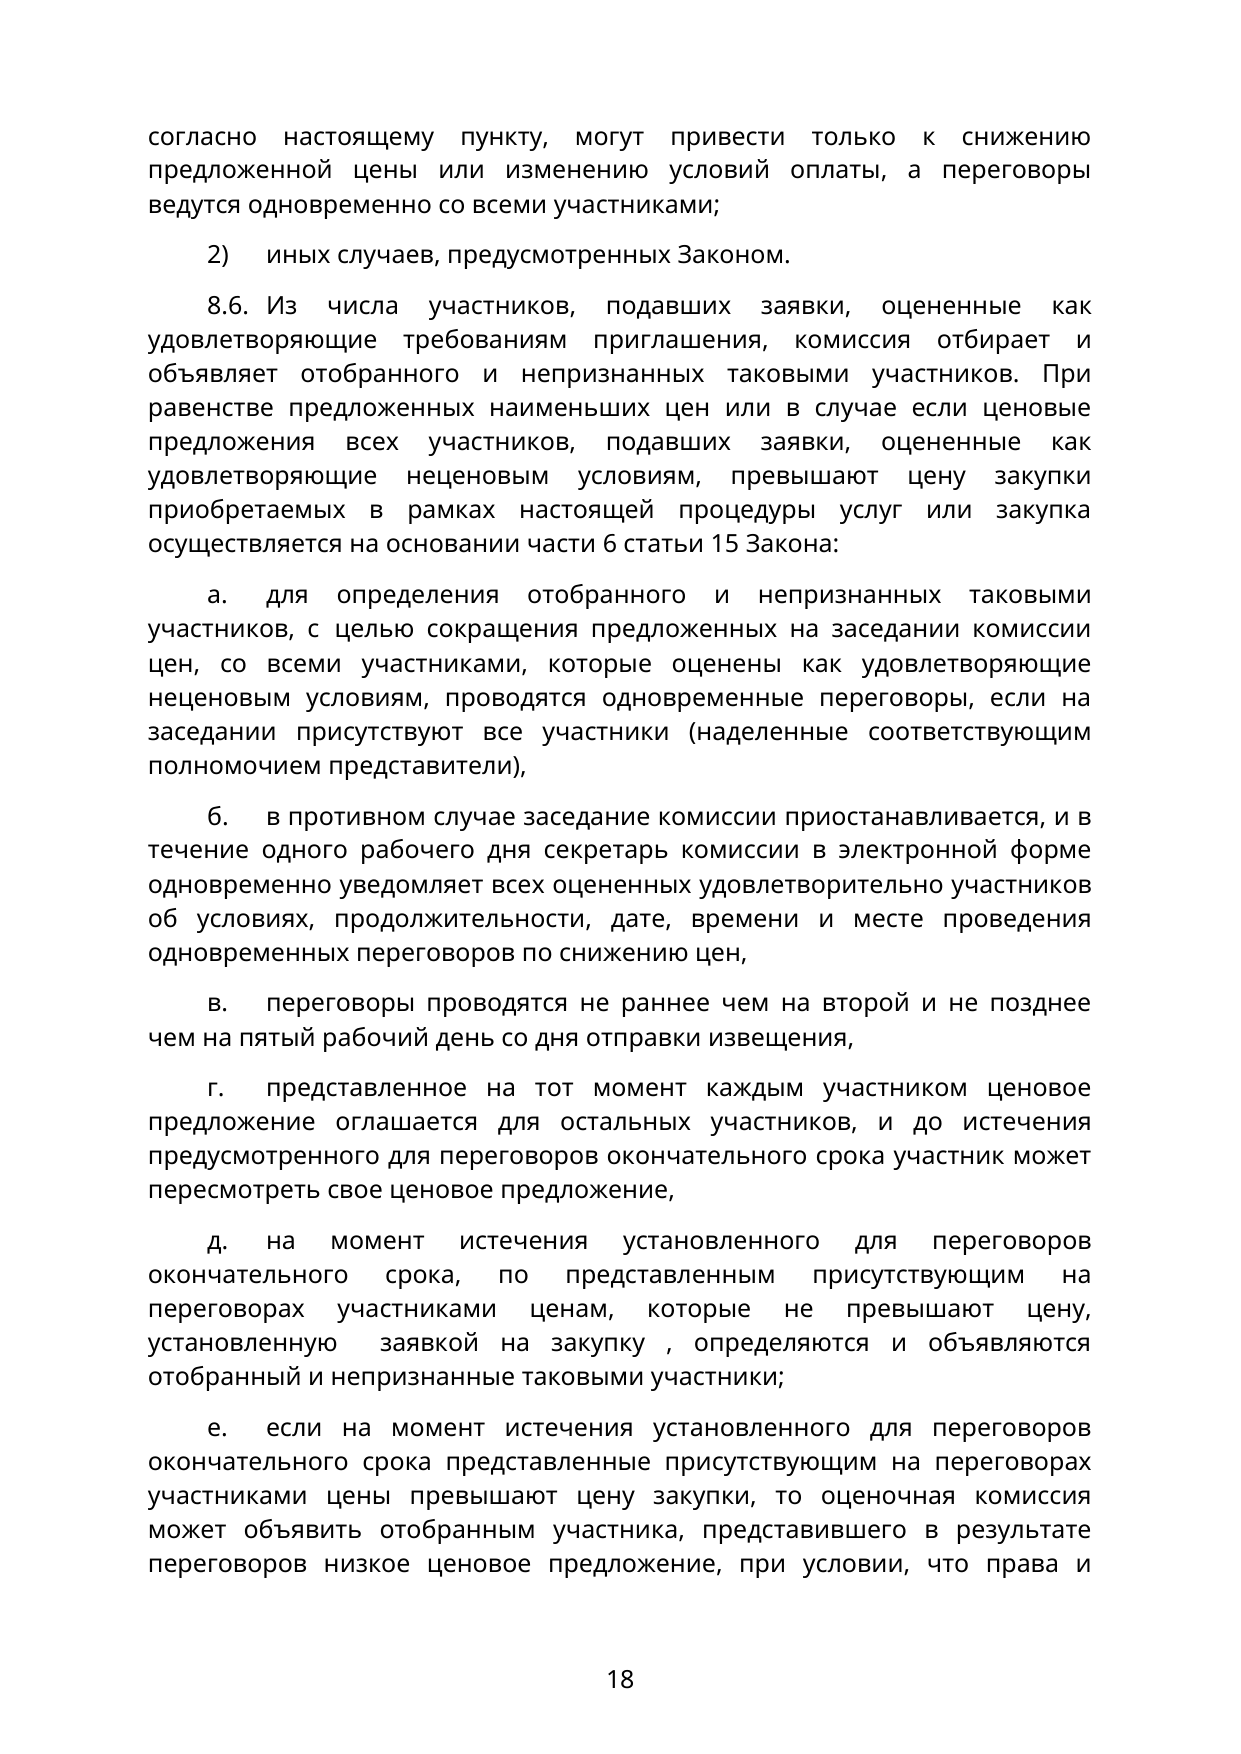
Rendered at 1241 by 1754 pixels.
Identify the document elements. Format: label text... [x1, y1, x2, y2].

text 8.6. Из числа участников, подавших заявки, оцененные как удовлетворяющие требованиям приглашения, комиссия отбирает и объявляет отобранного и непризнанных таковыми участников. При равенстве предложенных наименьших цен или в случае если ценовые предложения всех участников, подавших заявки, оцененные как удовлетворяющие неценовым условиям, превышают цену закупки приобретаемых в рамках настоящей процедуры услуг или закупка осуществляется на основании части 6 статьи 15 Закона: [148, 288, 1092, 560]
text д. на момент истечения установленного для переговоров окончательного срока, по представленным присутствующим на переговорах участниками ценам, которые не превышают цену, установленную заявкой на закупку , определяются и объявляются отобранный и непризнанные таковыми участники; [148, 1223, 1092, 1393]
text г. представленное на тот момент каждым участником ценовое предложение оглашается для остальных участников, и до истечения предусмотренного для переговоров окончательного срока участник может пересмотреть свое ценовое предложение, [148, 1070, 1092, 1206]
text б. в противном случае заседание комиссии приостанавливается, и в течение одного рабочего дня секретарь комиссии в электронной форме одновременно уведомляет всех оцененных удовлетворительно участников об условиях, продолжительности, дате, времени и месте проведения одновременных переговоров по снижению цен, [148, 798, 1092, 968]
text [148, 118, 1092, 220]
text 2) иных случаев, предусмотренных Законом. [148, 237, 1092, 271]
text а. для определения отобранного и непризнанных таковыми участников, с целью сокращения предложенных на заседании комиссии цен, со всеми участниками, которые оценены как удовлетворяющие неценовым условиям, проводятся одновременные переговоры, если на заседании присутствуют все участники (наделенные соответствующим полномочием представители), [148, 577, 1092, 781]
text в. переговоры проводятся не раннее чем на второй и не позднее чем на пятый рабочий день со дня отправки извещения, [148, 985, 1092, 1053]
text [148, 1410, 1092, 1580]
